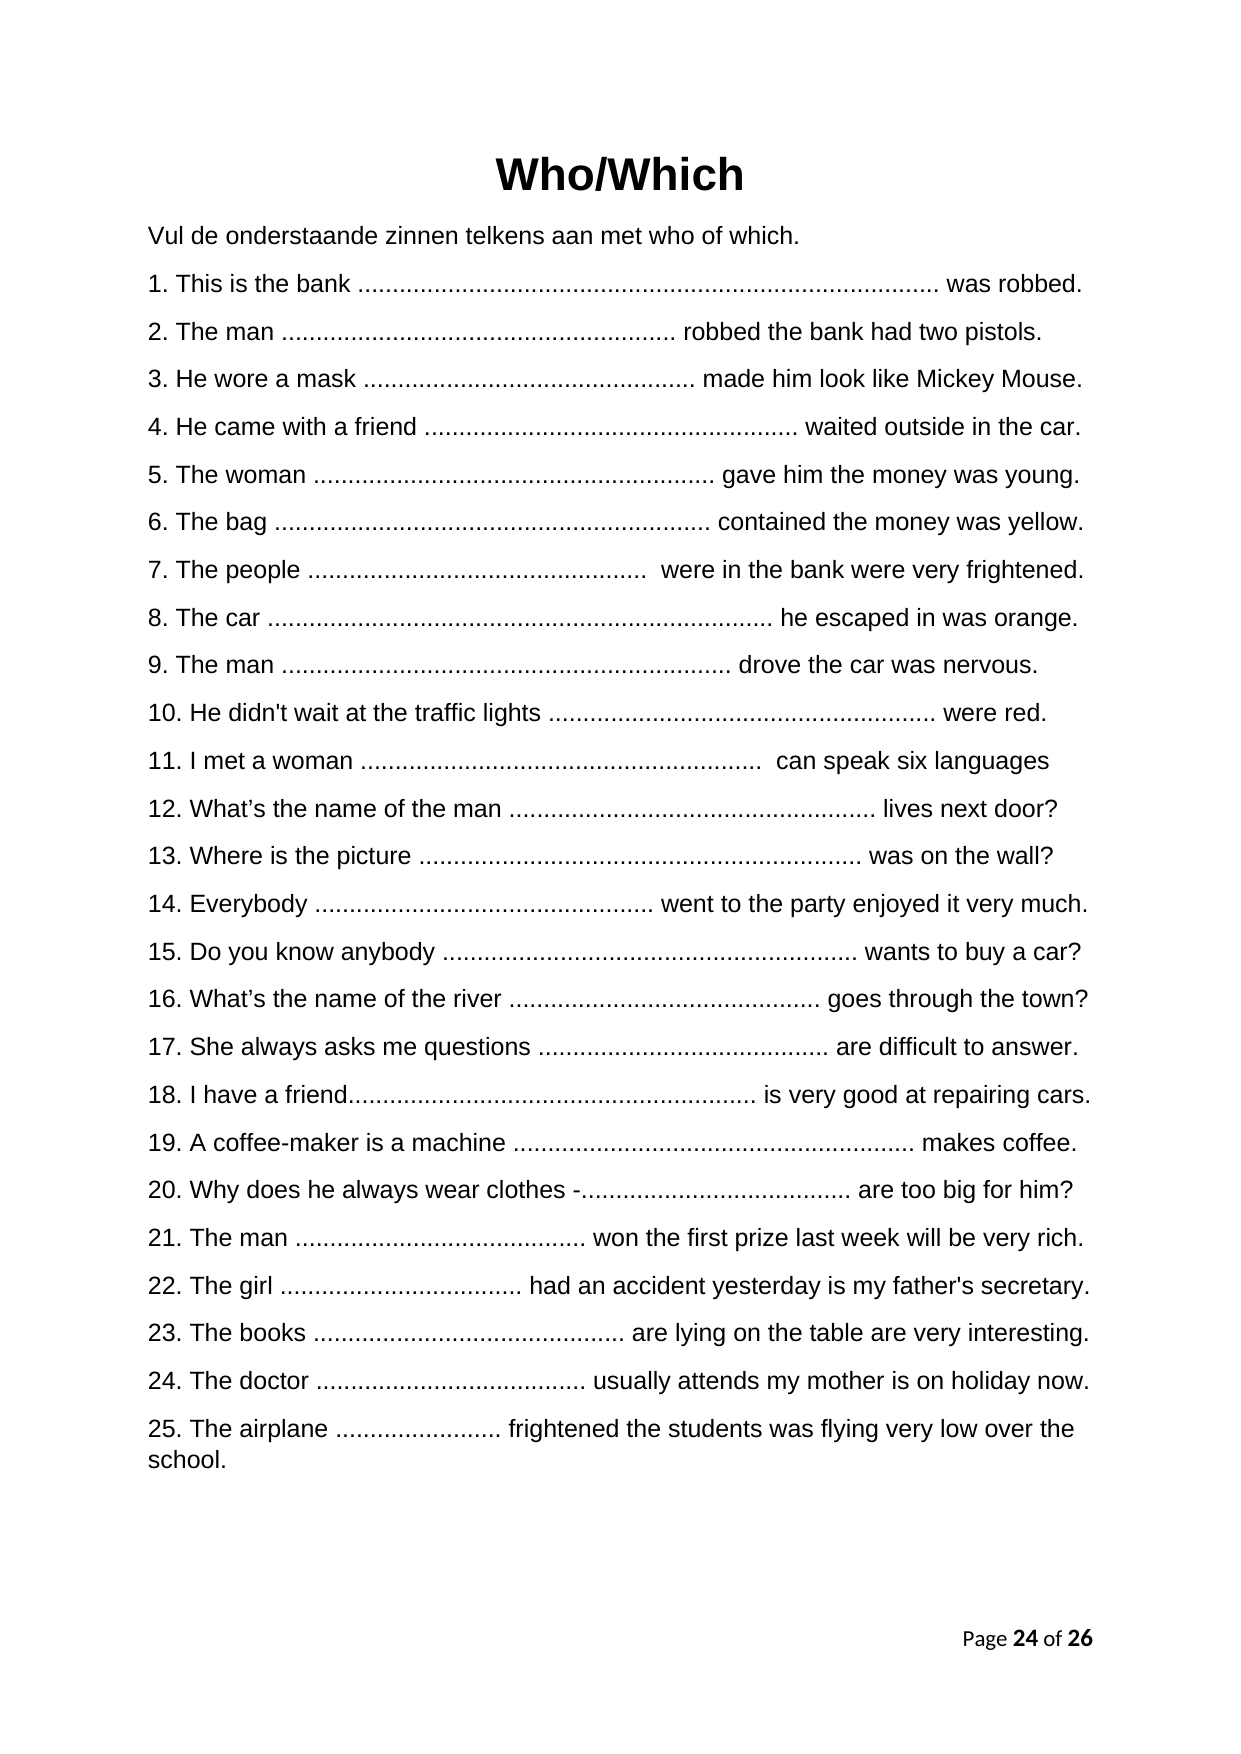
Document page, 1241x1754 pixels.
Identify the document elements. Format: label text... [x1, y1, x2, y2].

text 2. The man ......................................................... robbed the bank had two pistols. [148, 317, 1093, 345]
text 7. The people ................................................. were in the bank were very frightened. [148, 555, 1093, 584]
text 4. He came with a friend ...................................................... waited outside in the car. [148, 412, 1093, 441]
text 19. A coffee-maker is a machine .......................................................... makes coffee. [148, 1128, 1093, 1156]
text 20. Why does he always wear clothes -....................................... are too big for him? [148, 1175, 1093, 1204]
text 23. The books ............................................. are lying on the table are very interesting. [148, 1318, 1093, 1347]
text 5. The woman .......................................................... gave him the money was young. [148, 460, 1093, 488]
text 11. I met a woman .......................................................... can speak six languages [148, 746, 1093, 775]
text 18. I have a friend........................................................... is very good at repairing cars. [148, 1080, 1093, 1109]
text 14. Everybody ................................................. went to the party enjoyed it very much. [148, 889, 1093, 918]
text 13. Where is the picture ................................................................ was on the wall? [148, 841, 1093, 870]
text 16. What’s the name of the river ............................................. goes through the town? [148, 984, 1093, 1013]
text 22. The girl ................................... had an accident yesterday is my father's secretary. [148, 1271, 1093, 1299]
text 6. The bag ............................................................... contained the money was yellow. [148, 507, 1093, 536]
text 25. The airplane ........................ frightened the students was flying very low over the school. [148, 1414, 1093, 1474]
text 8. The car ......................................................................... he escaped in was orange. [148, 603, 1093, 632]
text 17. She always asks me questions .......................................... are difficult to answer. [148, 1032, 1093, 1061]
text Who/Which [148, 148, 1093, 200]
text 9. The man ................................................................. drove the car was nervous. [148, 651, 1093, 679]
text 3. He wore a mask ................................................ made him look like Mickey Mouse. [148, 364, 1093, 393]
text 21. The man .......................................... won the first prize last week will be very rich. [148, 1223, 1093, 1252]
text 15. Do you know anybody ............................................................ wants to buy a car? [148, 937, 1093, 966]
text 1. This is the bank .................................................................................... was robbed. [148, 269, 1093, 298]
text 10. He didn't wait at the traffic lights ........................................................ were red. [148, 698, 1093, 727]
text 12. What’s the name of the man ..................................................... lives next door? [148, 794, 1093, 822]
text Vul de onderstaande zinnen telkens aan met who of which. [148, 221, 1093, 250]
text 24. The doctor ....................................... usually attends my mother is on holiday now. [148, 1366, 1093, 1395]
